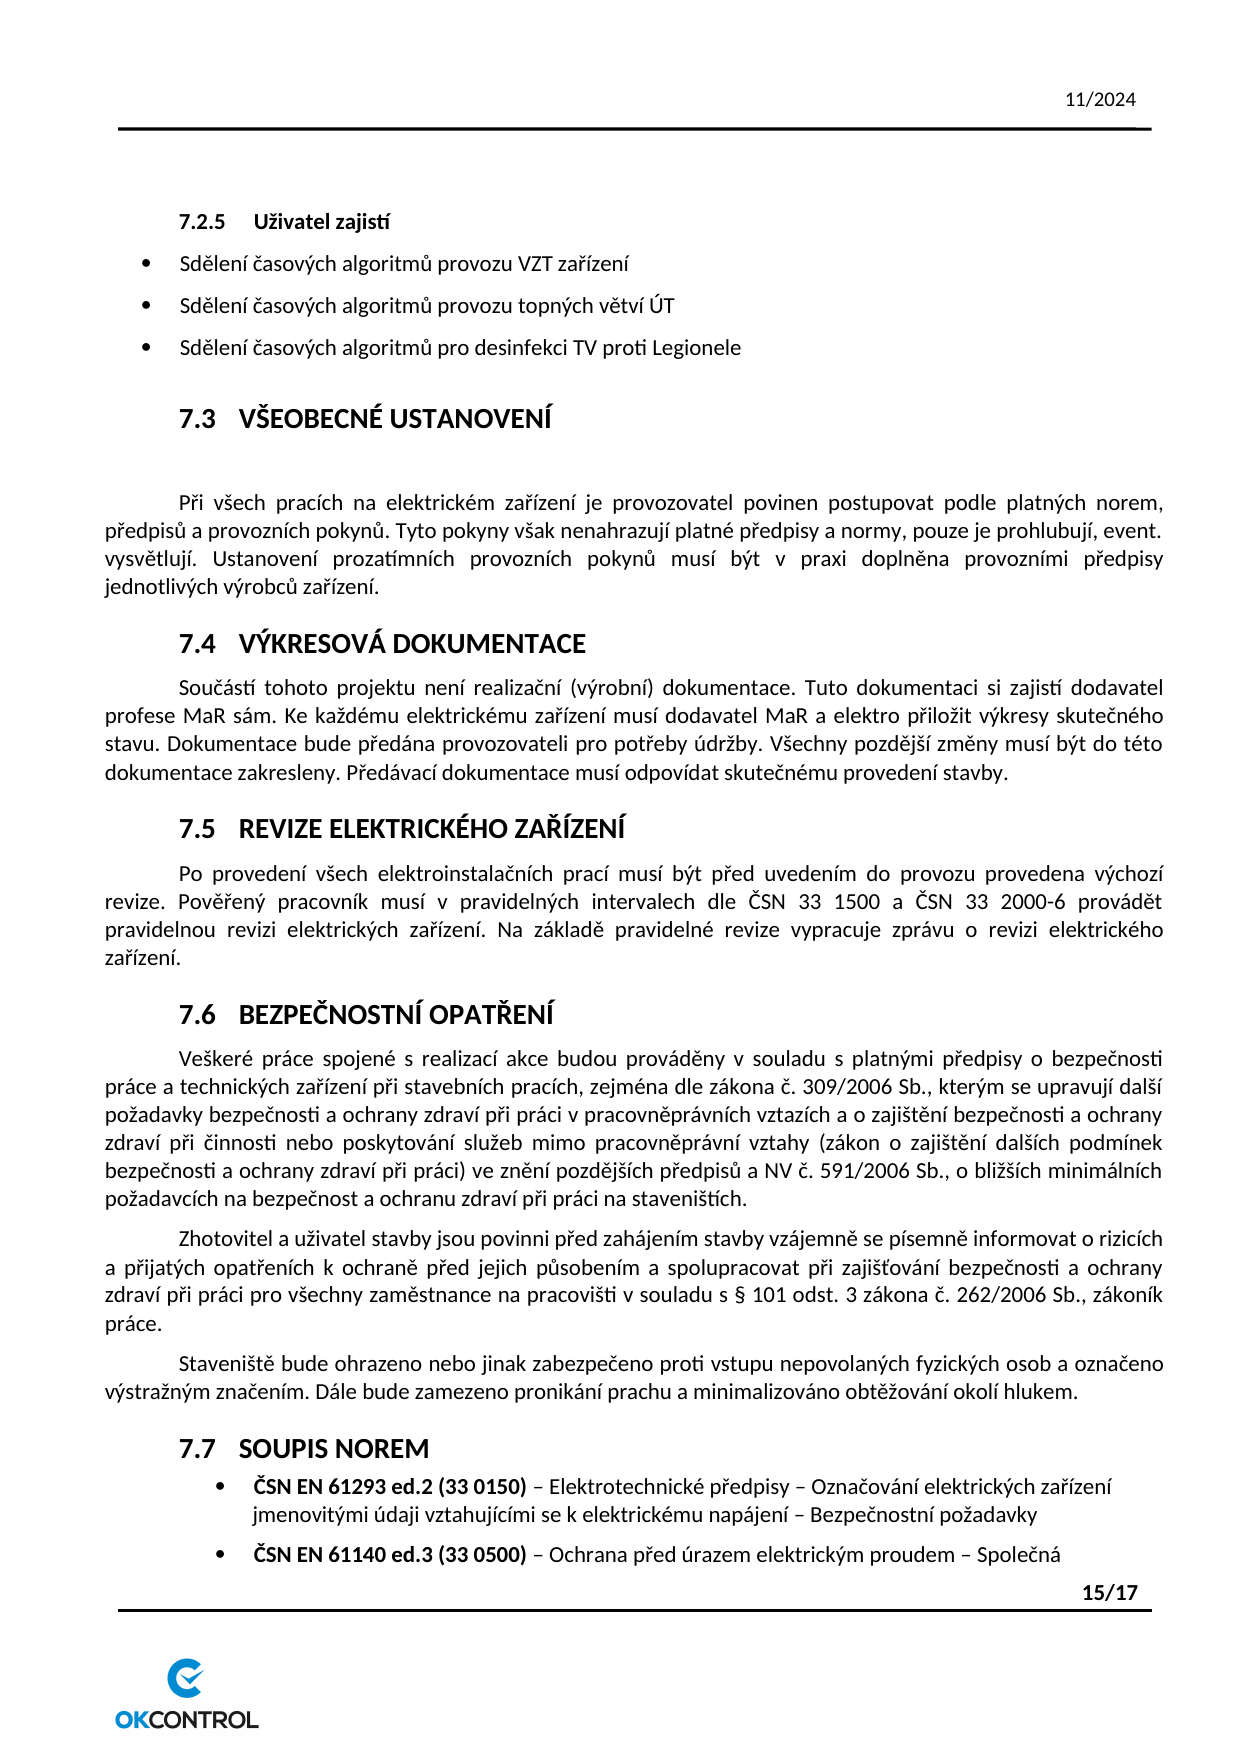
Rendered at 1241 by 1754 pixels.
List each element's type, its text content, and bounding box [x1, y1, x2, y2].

list Sdělení časových algoritmů pro desinfekci TV proti Legionele [142, 333, 1165, 361]
text jmenovitými údaji vztahujícími se k elektrickému napájení – Bezpečnostní požadavky [104, 1500, 1165, 1528]
subtitle VÝKRESOVÁ DOKUMENTACE [178, 625, 1165, 661]
list ČSN EN 61293 ed.2 (33 0150) – Elektrotechnické předpisy – Označování elektrických zařízení [216, 1472, 1165, 1500]
list Sdělení časových algoritmů provozu topných větví ÚT [142, 291, 1165, 319]
list ČSN EN 61140 ed.3 (33 0500) – Ochrana před úrazem elektrickým proudem – Společná [216, 1541, 1165, 1569]
text Součástí tohoto projektu není realizační (výrobní) dokumentace. Tuto dokumentaci si zajistí dodavatel profese MaR sám. Ke každému elektrickému zařízení musí dodavatel MaR a elektro přiložit výkresy skutečného stavu. Dokumentace bude předána provozovateli pro potřeby údržby. Všechny pozdější změny musí být do této dokumentace zakresleny. Předávací dokumentace musí odpovídat skutečnému provedení stavby. [104, 673, 1165, 786]
text Po provedení všech elektroinstalačních prací musí být před uvedením do provozu provedena výchozí revize. Pověřený pracovník musí v pravidelných intervalech dle ČSN 33 1500 a ČSN 33 2000-6 provádět pravidelnou revizi elektrických zařízení. Na základě pravidelné revize vypracuje zprávu o revizi elektrického zařízení. [104, 859, 1165, 971]
subtitle REVIZE ELEKTRICKÉHO ZAŘÍZENÍ [178, 811, 1165, 846]
subtitle VŠEOBECNÉ USTANOVENÍ [178, 400, 1165, 435]
subtitle Uživatel zajistí [178, 207, 1165, 235]
text Při všech pracích na elektrickém zařízení je provozovatel povinen postupovat podle platných norem, předpisů a provozních pokynů. Tyto pokyny však nenahrazují platné předpisy a normy, pouze je prohlubují, event. vysvětlují. Ustanovení prozatímních provozních pokynů musí být v praxi doplněna provozními předpisy jednotlivých výrobců zařízení. [104, 488, 1165, 600]
text Staveniště bude ohrazeno nebo jinak zabezpečeno proti vstupu nepovolaných fyzických osob a označeno výstražným značením. Dále bude zamezeno pronikání prachu a minimalizováno obtěžování okolí hlukem. [104, 1349, 1165, 1405]
subtitle BEZPEČNOSTNÍ OPATŘENÍ [178, 996, 1165, 1031]
subtitle SOUPIS NOREM [178, 1430, 1165, 1466]
text Zhotovitel a uživatel stavby jsou povinni před zahájením stavby vzájemně se písemně informovat o rizicích a přijatých opatřeních k ochraně před jejich působením a spolupracovat při zajišťování bezpečnosti a ochrany zdraví při práci pro všechny zaměstnance na pracovišti v souladu s § 101 odst. 3 zákona č. 262/2006 Sb., zákoník práce. [104, 1224, 1165, 1337]
text Veškeré práce spojené s realizací akce budou prováděny v souladu s platnými předpisy o bezpečnosti práce a technických zařízení při stavebních pracích, zejména dle zákona č. 309/2006 Sb., kterým se upravují další požadavky bezpečnosti a ochrany zdraví při práci v pracovněprávních vztazích a o zajištění bezpečnosti a ochrany zdraví při činnosti nebo poskytování služeb mimo pracovněprávní vztahy (zákon o zajištění dalších podmínek bezpečnosti a ochrany zdraví při práci) ve znění pozdějších předpisů a NV č. 591/2006 Sb., o bližších minimálních požadavcích na bezpečnost a ochranu zdraví při práci na staveništích. [104, 1044, 1165, 1212]
list Sdělení časových algoritmů provozu VZT zařízení [142, 249, 1165, 277]
picture [98, 1641, 274, 1742]
